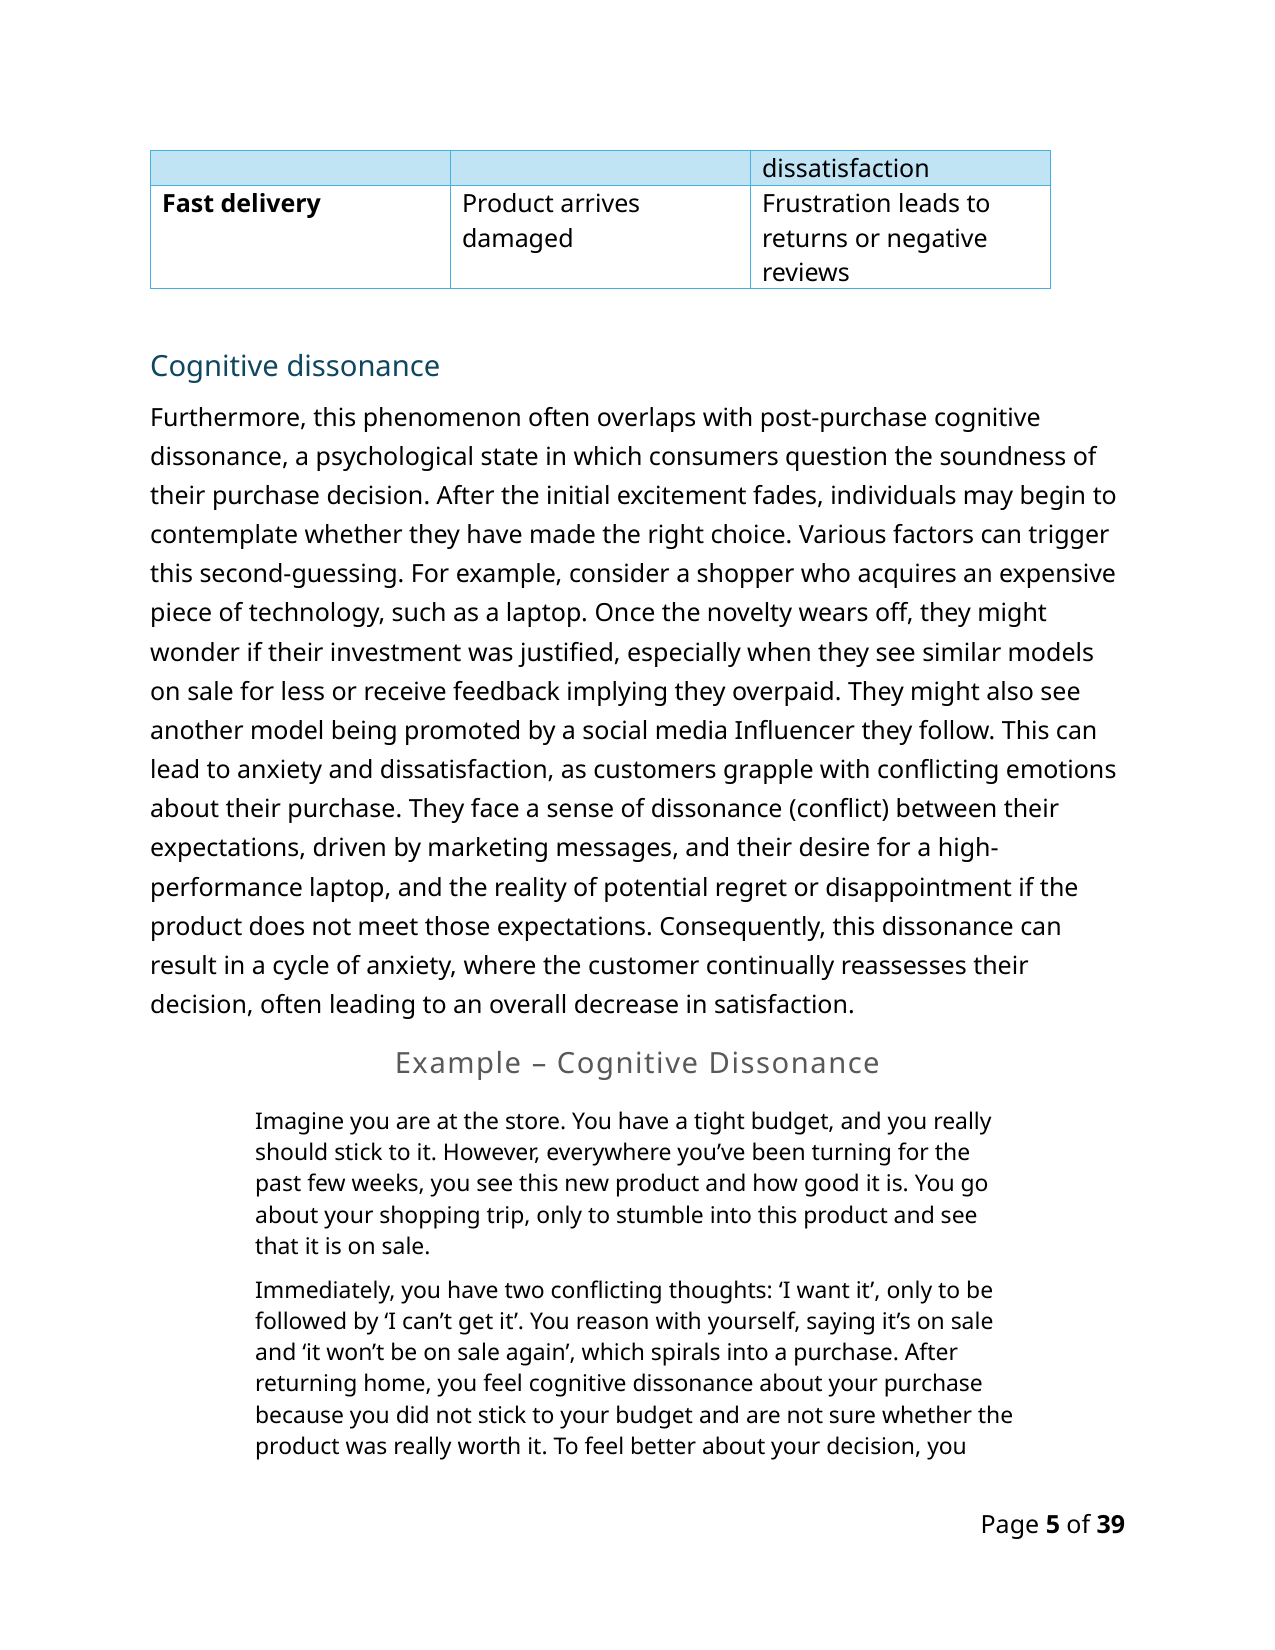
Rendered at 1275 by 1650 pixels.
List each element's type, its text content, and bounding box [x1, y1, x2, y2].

table_cell Fast delivery [151, 186, 450, 288]
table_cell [451, 151, 750, 185]
table_cell Product arrives damaged [451, 186, 750, 288]
subtitle Cognitive dissonance [150, 345, 1125, 385]
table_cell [751, 151, 1050, 185]
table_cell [151, 151, 450, 185]
table_cell Frustration leads to returns or negative reviews [751, 186, 1050, 288]
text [255, 1273, 1020, 1461]
text Furthermore, this phenomenon often overlaps with post-purchase cognitive dissonance, a psychological state in which consumers question the soundness of their purchase decision. After the initial excitement fades, individuals may begin to contemplate whether they have made the right choice. Various factors can trigger this second-guessing. For example, consider a shopper who acquires an expensive piece of technology, such as a laptop. Once the novelty wears off, they might wonder if their investment was justified, especially when they see similar models on sale for less or receive feedback implying they overpaid. They might also see another model being promoted by a social media Influencer they follow. This can lead to anxiety and dissatisfaction, as customers grapple with conflicting emotions about their purchase. They face a sense of dissonance (conflict) between their expectations, driven by marketing messages, and their desire for a high-performance laptop, and the reality of potential regret or disappointment if the product does not meet those expectations. Consequently, this dissonance can result in a cycle of anxiety, where the customer continually reassesses their decision, often leading to an overall decrease in satisfaction. [150, 399, 1125, 1021]
text Imagine you are at the store. You have a tight budget, and you really should stick to it. However, everywhere you’ve been turning for the past few weeks, you see this new product and how good it is. You go about your shopping trip, only to stumble into this product and see that it is on sale. [255, 1105, 1020, 1261]
subtitle Example – Cognitive Dissonance [150, 1042, 1125, 1082]
